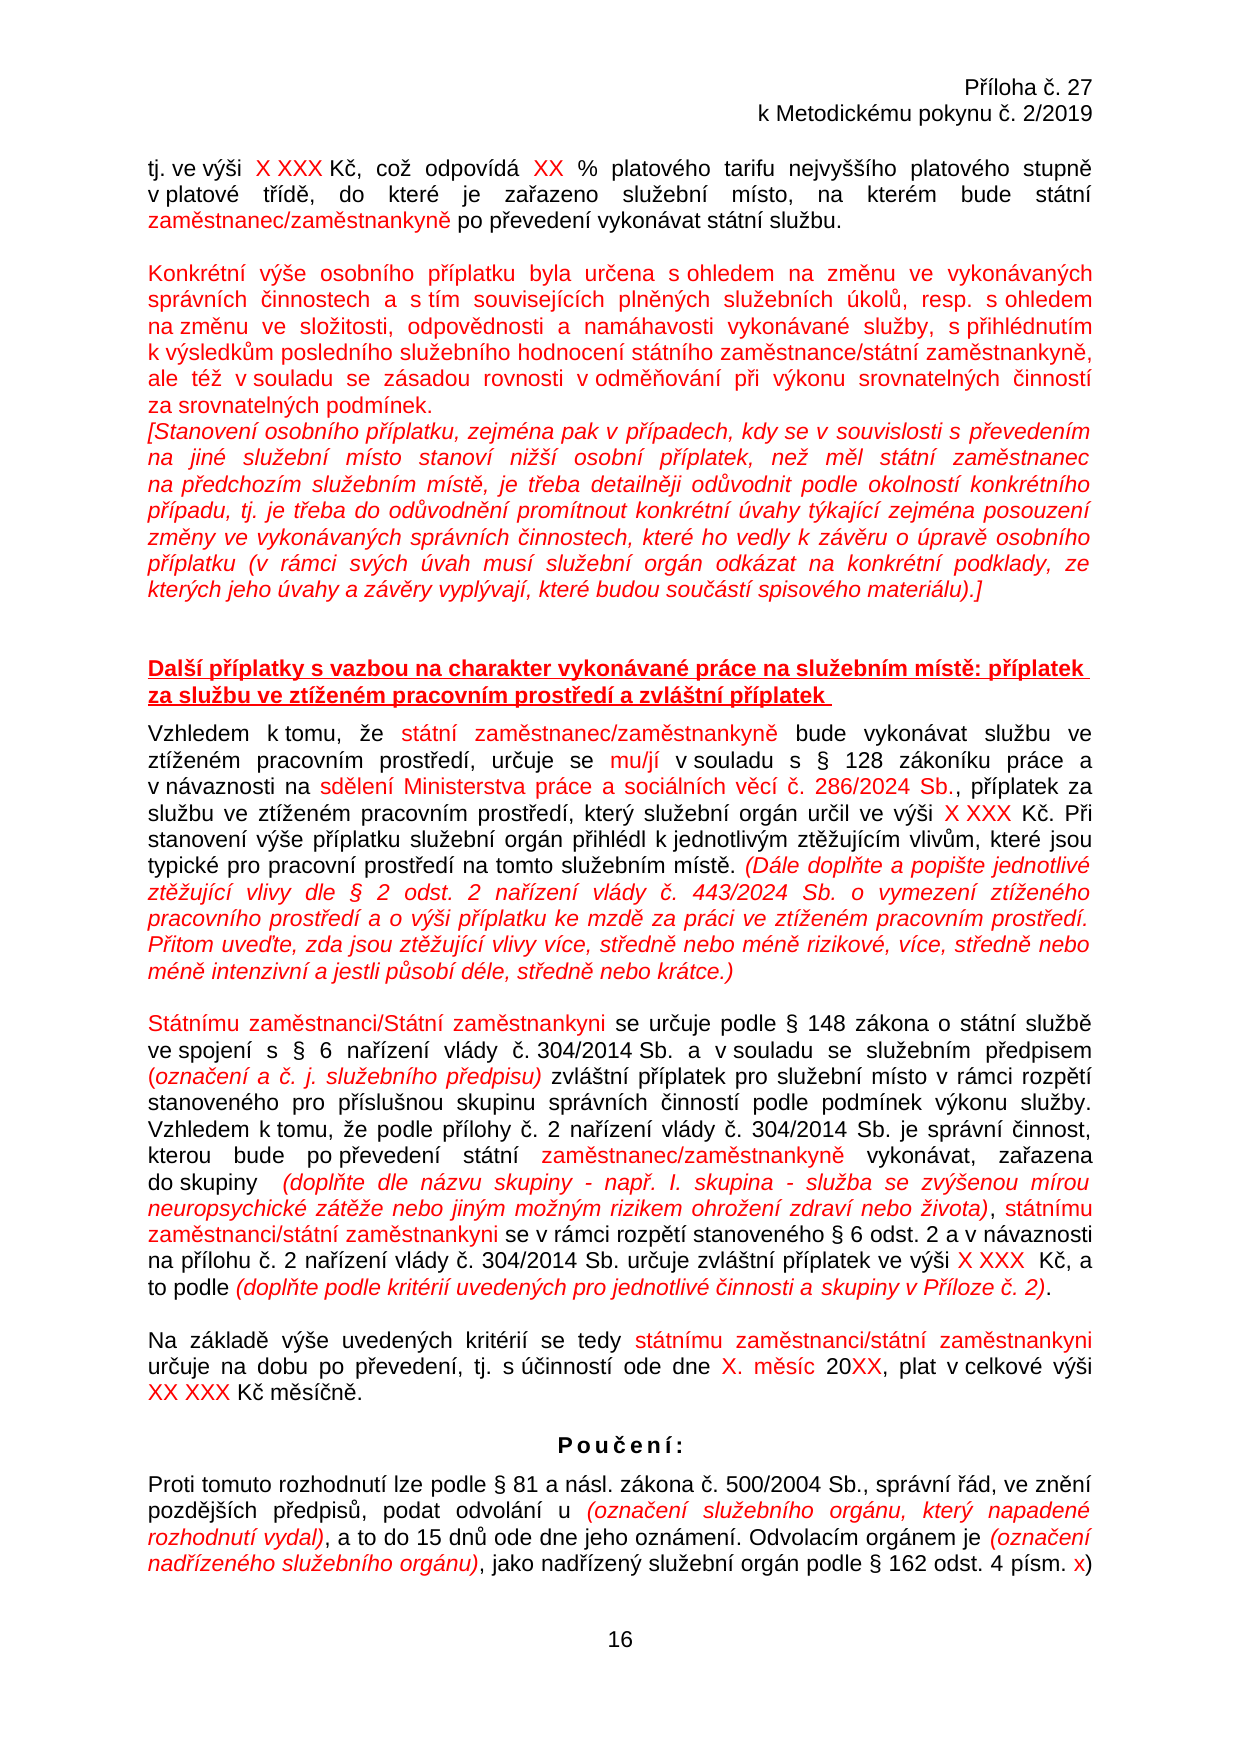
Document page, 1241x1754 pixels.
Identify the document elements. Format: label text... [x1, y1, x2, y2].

text Vzhledem k tomu, že státní zaměstnanec/zaměstnankyně bude vykonávat službu ve ztíženém pracovním prostředí, určuje se mu/jí v souladu s § 128 zákoníku práce a v návaznosti na sdělení Ministerstva práce a sociálních věcí č. 286/2024 Sb., příplatek za službu ve ztíženém pracovním prostředí, který služební orgán určil ve výši X XXX Kč. Při stanovení výše příplatku služební orgán přihlédl k jednotlivým ztěžujícím vlivům, které jsou typické pro pracovní prostředí na tomto služebním místě. (Dále doplňte a popište jednotlivé ztěžující vlivy dle § 2 odst. 2 nařízení vlády č. 443/2024 Sb. o vymezení ztíženého pracovního prostředí a o výši příplatku ke mzdě za práci ve ztíženém pracovním prostředí. Přitom uveďte, zda jsou ztěžující vlivy více, středně nebo méně rizikové, více, středně nebo méně intenzivní a jestli působí déle, středně nebo krátce.) [148, 720, 1093, 984]
text Státnímu zaměstnanci/Státní zaměstnankyni se určuje podle § 148 zákona o státní službě ve spojení s § 6 nařízení vlády č. 304/2014 Sb. a v souladu se služebním předpisem (označení a č. j. služebního předpisu) zvláštní příplatek pro služební místo v rámci rozpětí stanoveného pro příslušnou skupinu správních činností podle podmínek výkonu služby. Vzhledem k tomu, že podle přílohy č. 2 nařízení vlády č. 304/2014 Sb. je správní činnost, kterou bude po převedení státní zaměstnanec/zaměstnankyně vykonávat, zařazena do skupiny (doplňte dle názvu skupiny - např. I. skupina - služba se zvýšenou mírou neuropsychické zátěže nebo jiným možným rizikem ohrožení zdraví nebo života), státnímu zaměstnanci/státní zaměstnankyni se v rámci rozpětí stanoveného § 6 odst. 2 a v návaznosti na přílohu č. 2 nařízení vlády č. 304/2014 Sb. určuje zvláštní příplatek ve výši X XXX Kč, a to podle (doplňte podle kritérií uvedených pro jednotlivé činnosti a skupiny v Příloze č. 2). [148, 1010, 1093, 1300]
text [148, 1471, 1093, 1576]
text V souvislosti s převedením státního zaměstnance/státní zaměstnankyně na jiné služební místo se mu/jí přiznává vyšší/nižší osobní příplatek / osobní příplatek ve stejné výši, tj. ve výši X XXX Kč, což odpovídá XX % platového tarifu nejvyššího platového stupně v platové třídě, do které je zařazeno služební místo, na kterém bude státní zaměstnanec/zaměstnankyně po převedení vykonávat státní službu. [148, 154, 1093, 233]
text Další příplatky s vazbou na charakter vykonávané práce na služebním místě: příplatek za službu ve ztíženém pracovním prostředí a zvláštní příplatek [148, 655, 1093, 708]
text Na základě výše uvedených kritérií se tedy státnímu zaměstnanci/státní zaměstnankyni určuje na dobu po převedení, tj. s účinností ode dne X. měsíc 20XX, plat v celkové výši XX XXX Kč měsíčně. [148, 1327, 1093, 1406]
text Konkrétní výše osobního příplatku byla určena s ohledem na změnu ve vykonávaných správních činnostech a s tím souvisejících plněných služebních úkolů, resp. s ohledem na změnu ve složitosti, odpovědnosti a namáhavosti vykonávané služby, s přihlédnutím k výsledkům posledního služebního hodnocení státního zaměstnance/státní zaměstnankyně, ale též v souladu se zásadou rovnosti v odměňování při výkonu srovnatelných činností za srovnatelných podmínek. [148, 260, 1093, 418]
text [Stanovení osobního příplatku, zejména pak v případech, kdy se v souvislosti s převedením na jiné služební místo stanoví nižší osobní příplatek, než měl státní zaměstnanec na předchozím služebním místě, je třeba detailněji odůvodnit podle okolností konkrétního případu, tj. je třeba do odůvodnění promítnout konkrétní úvahy týkající zejména posouzení změny ve vykonávaných správních činnostech, které ho vedly k závěru o úpravě osobního příplatku (v rámci svých úvah musí služební orgán odkázat na konkrétní podklady, ze kterých jeho úvahy a závěry vyplývají, které budou součástí spisového materiálu).] [148, 418, 1093, 602]
text Poučení: [148, 1432, 1093, 1458]
